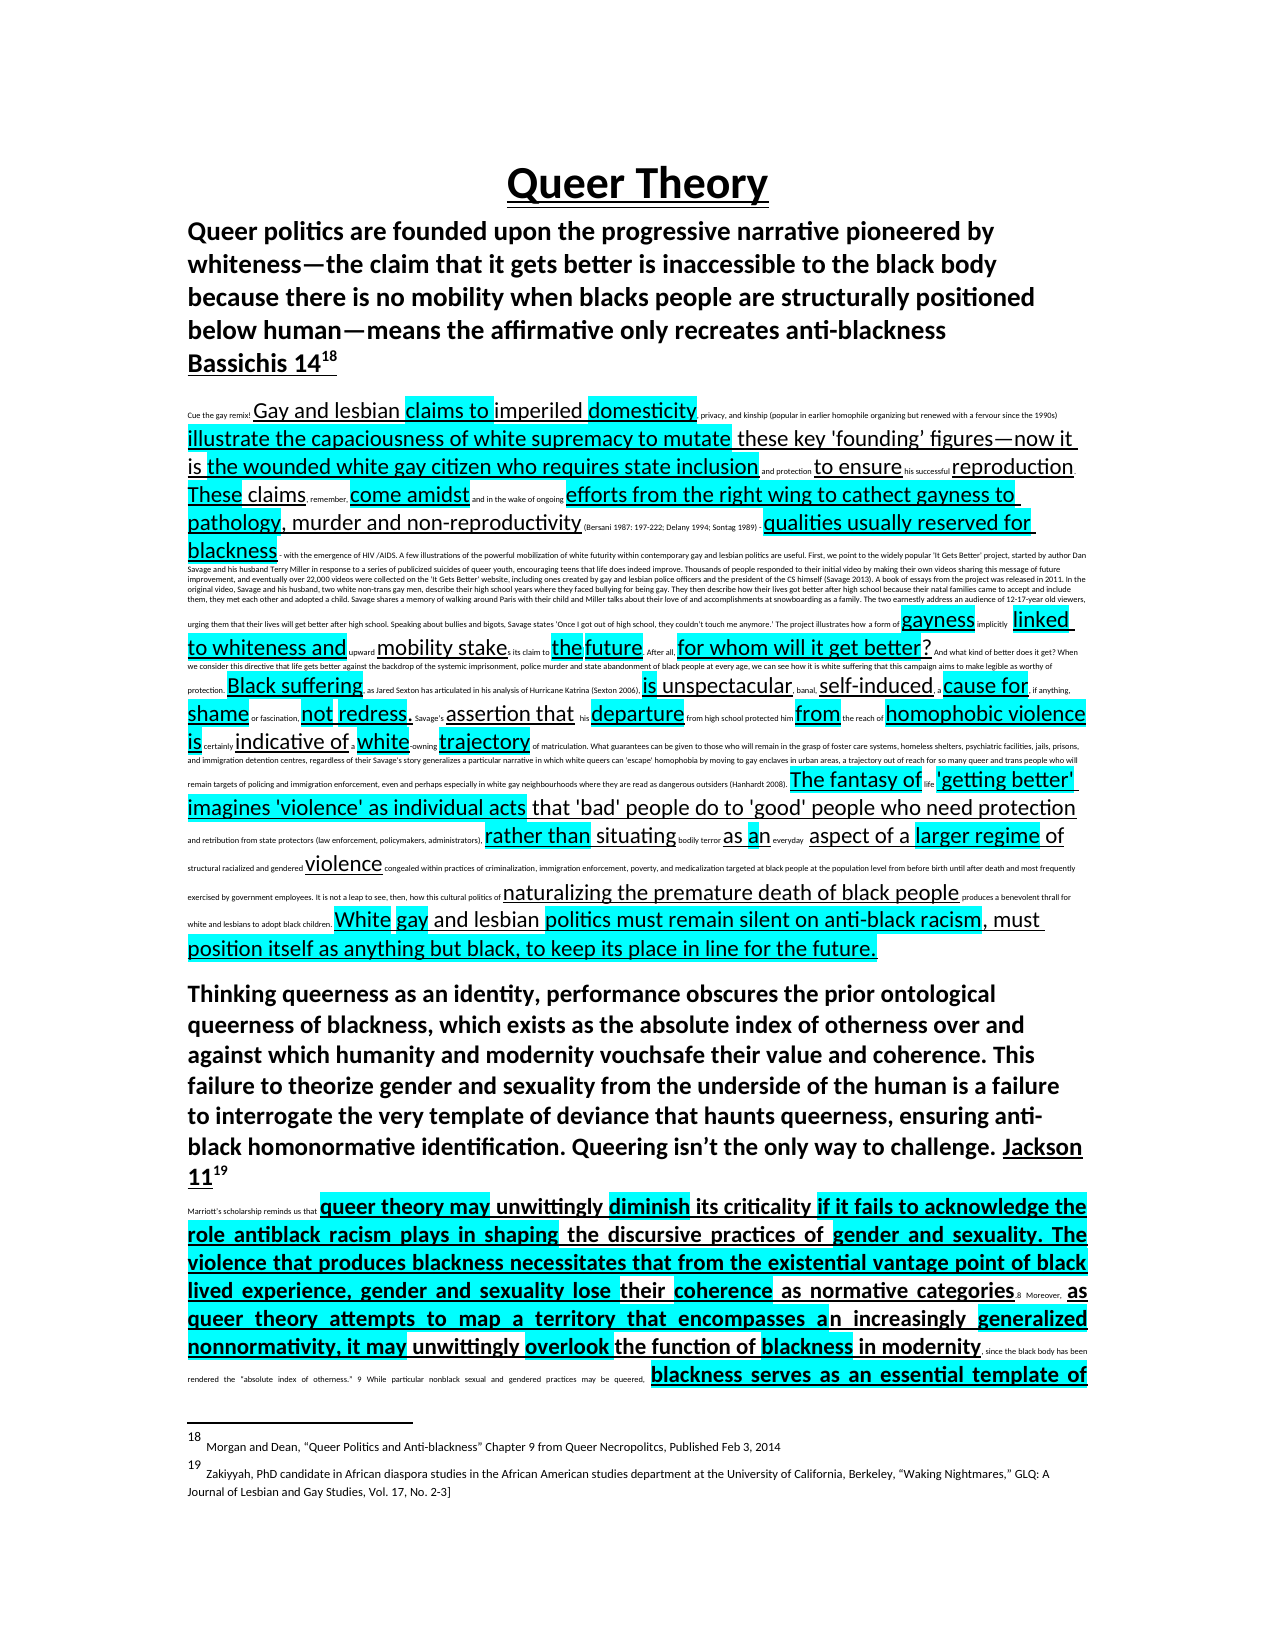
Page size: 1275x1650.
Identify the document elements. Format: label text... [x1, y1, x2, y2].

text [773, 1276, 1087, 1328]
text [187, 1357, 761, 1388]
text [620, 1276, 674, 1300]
subtitle Queer politics are founded upon the progressive narrative pioneered by whiteness—the claim that it gets better is inaccessible to the black body because there is no mobility when blacks people are structurally positioned below human—means the affirmative only recreates anti-blackness [187, 214, 1087, 346]
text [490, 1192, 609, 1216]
subtitle Queer Theory [187, 154, 1087, 210]
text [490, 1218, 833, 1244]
text Cue the gay remix! Gay and lesbian claims to imperiled domesticity, privacy, and kinship (popular in earlier homophile organizing but renewed with a fervour since the 1990s) illustrate the capaciousness of white supremacy to mutate these key 'founding’ figures—now it is the wounded white gay citizen who requires state inclusion and protection to ensure his successful reproduction. These claims, remember, come amidst and in the wake of ongoing efforts from the right wing to cathect gayness to pathology, murder and non-reproductivity (Bersani 1987: 197-222; Delany 1994; Sontag 1989) - qualities usually reserved for blackness - with the emergence of HIV /AIDS. A few illustrations of the powerful mobilization of white futurity within contemporary gay and lesbian politics are useful. First, we point to the widely popular 'It Gets Better' project, started by author Dan Savage and his husband Terry Miller in response to a series of publicized suicides of queer youth, encouraging teens that life does indeed improve. Thousands of people responded to their initial video by making their own videos sharing this message of future improvement, and eventually over 22,000 videos were collected on the 'It Gets Better' website, including ones created by gay and lesbian police officers and the president of the CS himself (Savage 2013). A book of essays from the project was released in 2011. In the original video, Savage and his husband, two white non-trans gay men, describe their high school years where they faced bullying for being gay. They then describe how their lives got better after high school because their natal families came to accept and include them, they met each other and adopted a child. Savage shares a memory of walking around Paris with their child and Miller talks about their love of and accomplishments at snowboarding as a family. The two earnestly address an audience of 12-17-year old viewers, urging them that their lives will get better after high school. Speaking about bullies and bigots, Savage states ‘Once I got out of high school, they couldn’t touch me anymore.’ The project illustrates how a form of gayness implicitly linked to whiteness and upward mobility stakes its claim to the future. After all, for whom will it get better? And what kind of better does it get? When we consider this directive that life gets better against the backdrop of the systemic imprisonment, police murder and state abandonment of black people at every age, we can see how it is white suffering that this campaign aims to make legible as worthy of protection. Black suffering, as Jared Sexton has articulated in his analysis of Hurricane Katrina (Sexton 2006), is unspectacular, banal, self-induced, a cause for, if anything, shame or fascination, not redress. Savage’s assertion that his departure from high school protected him from the reach of homophobic violence is certainly indicative of a white-owning trajectory of matriculation. What guarantees can be given to those who will remain in the grasp of foster care systems, homeless shelters, psychiatric facilities, jails, prisons, and immigration detention centres, regardless of their Savage's story generalizes a particular narrative in which white queers can 'escape' homophobia by moving to gay enclaves in urban areas, a trajectory out of reach for so many queer and trans people who will remain targets of policing and immigration enforcement, even and perhaps especially in white gay neighbourhoods where they are read as dangerous outsiders (Hanhardt 2008). The fantasy of life 'getting better' imagines 'violence' as individual acts that 'bad' people do to 'good' people who need protection and retribution from state protectors (law enforcement, policymakers, administrators), rather than situating bodily terror as an everyday aspect of a larger regime of structural racialized and gendered violence congealed within practices of criminalization, immigration enforcement, poverty, and medicalization targeted at black people at the population level from before birth until after death and most frequently exercised by government employees. It is not a leap to see, then, how this cultural politics of naturalizing the premature death of black people produces a benevolent thrall for white and lesbians to adopt black children. White gay and lesbian politics must remain silent on anti-black racism, must position itself as anything but black, to keep its place in line for the future. [187, 396, 1087, 962]
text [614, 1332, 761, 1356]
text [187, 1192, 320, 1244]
text Bassichis 14 [187, 346, 1087, 379]
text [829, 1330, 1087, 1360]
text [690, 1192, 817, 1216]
subtitle Thinking queerness as an identity, performance obscures the prior ontological queerness of blackness, which exists as the absolute index of otherness over and against which humanity and modernity vouchsafe their value and coherence. This failure to theorize gender and sexuality from the underside of the human is a failure to interrogate the very template of deviance that haunts queerness, ensuring anti-black homonormative identification. Queering isn’t the only way to challenge. Jackson 11 [187, 978, 1087, 1192]
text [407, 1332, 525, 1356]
